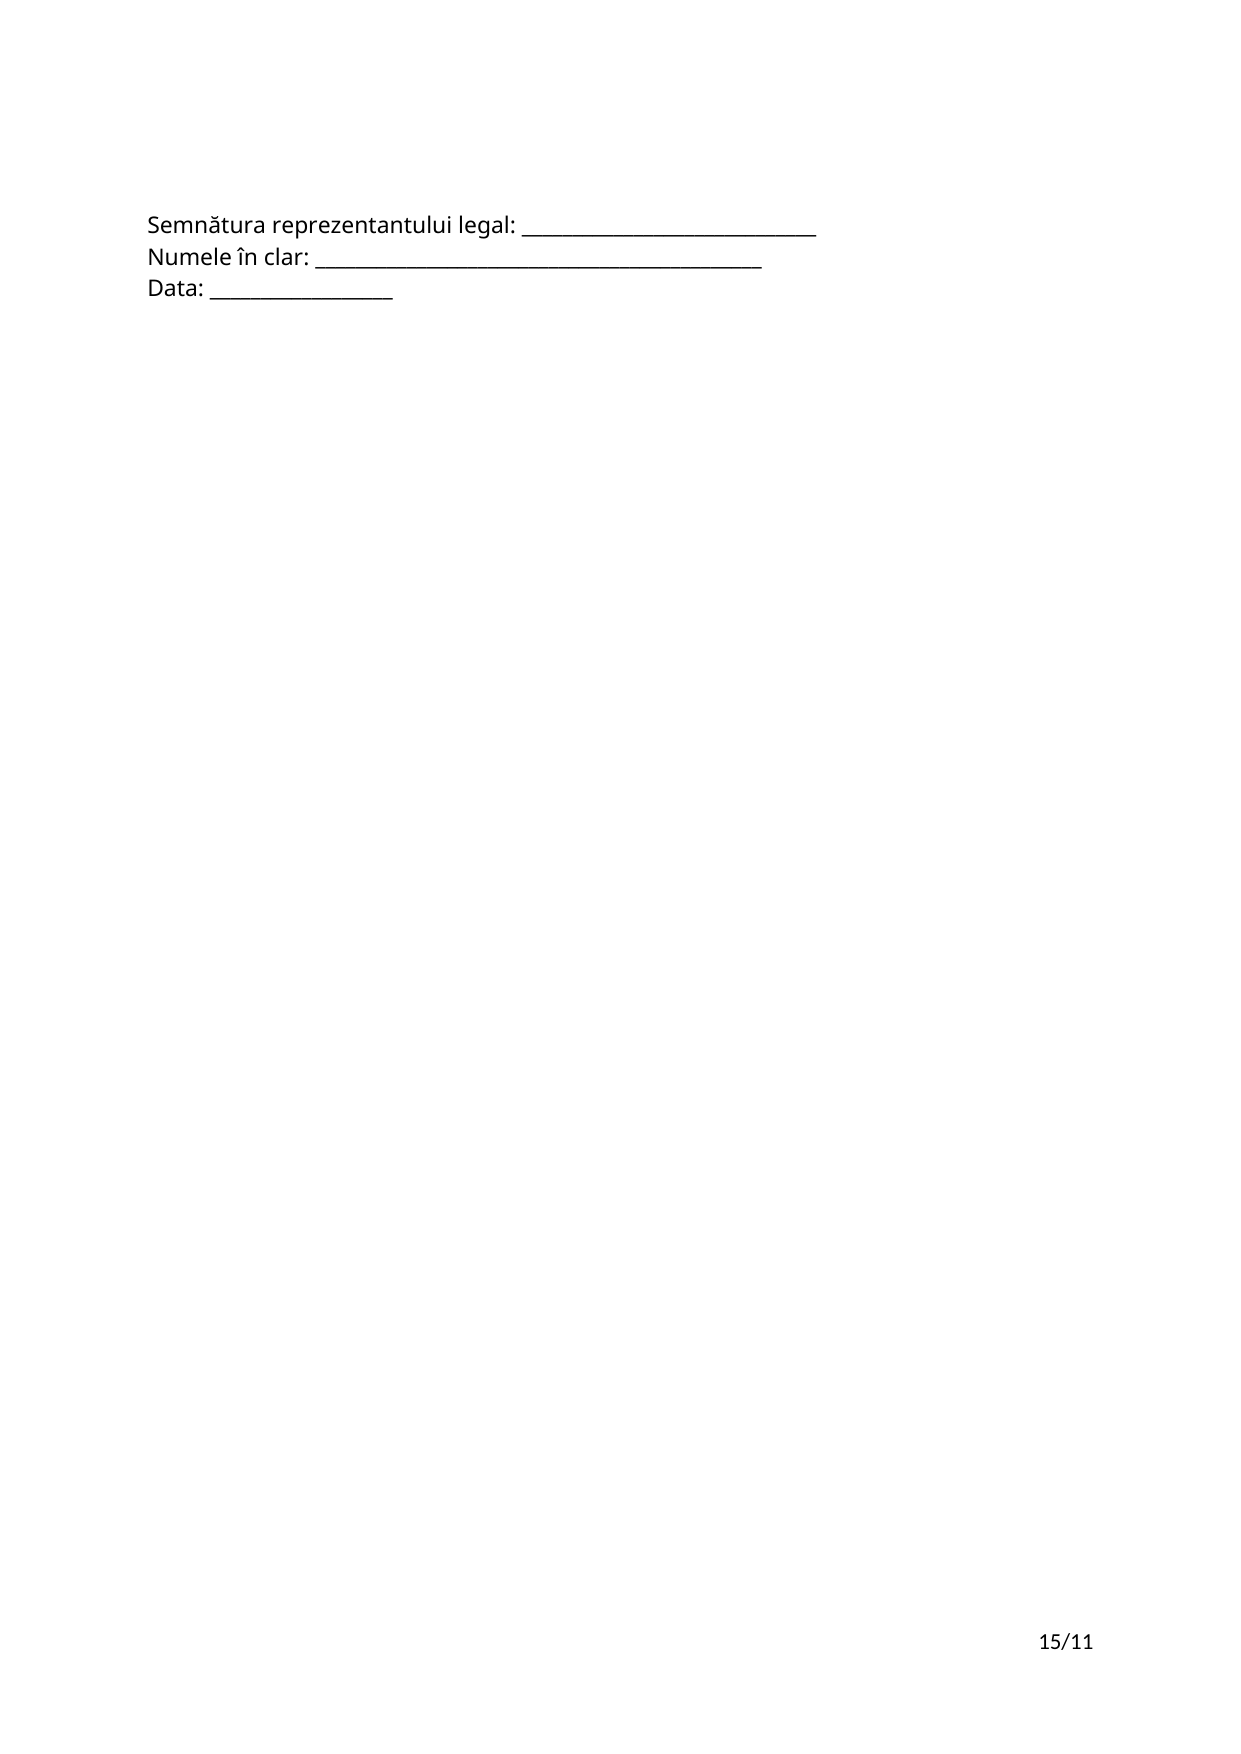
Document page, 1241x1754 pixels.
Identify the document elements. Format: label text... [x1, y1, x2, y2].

text Data: __________________ [147, 272, 1093, 303]
text Semnătura reprezentantului legal: _____________________________ [147, 209, 1093, 241]
text Numele în clar: ____________________________________________ [147, 241, 1093, 272]
